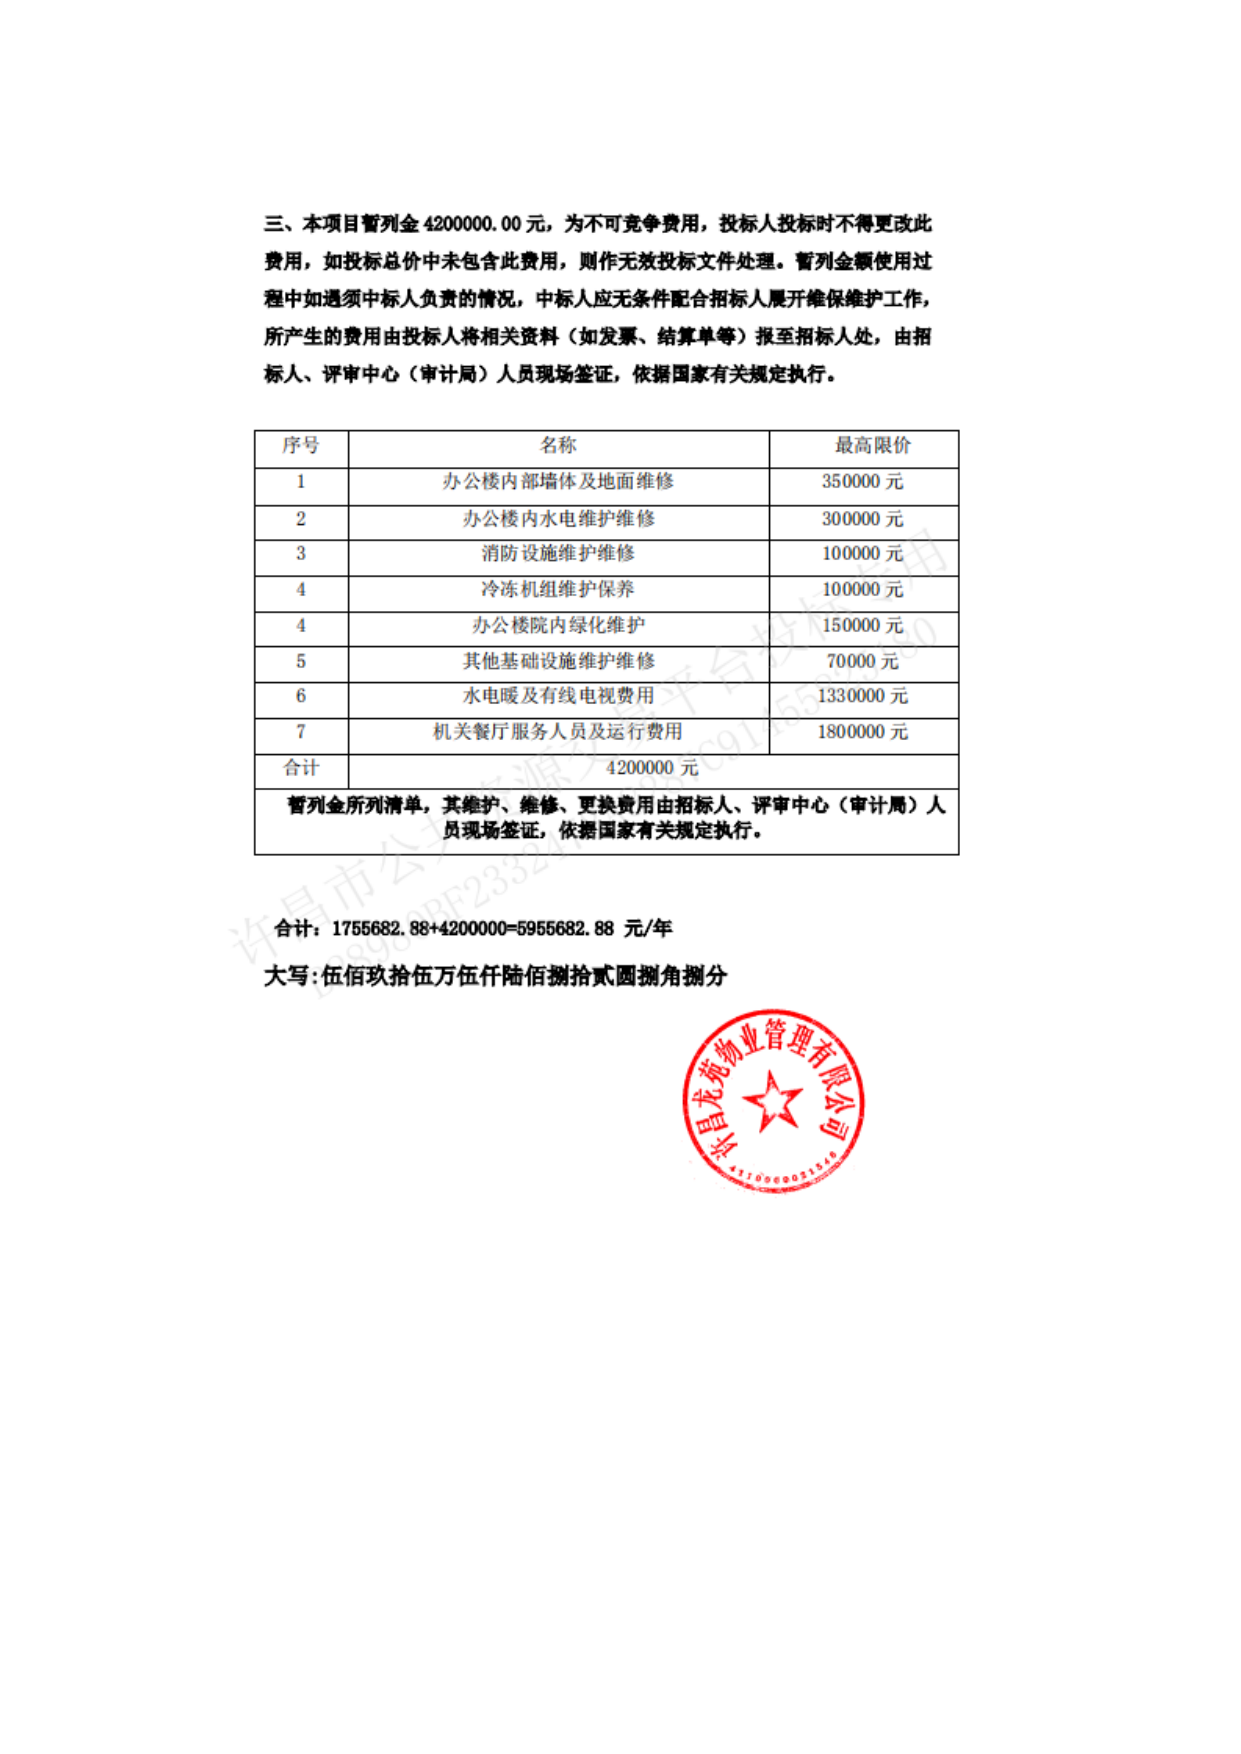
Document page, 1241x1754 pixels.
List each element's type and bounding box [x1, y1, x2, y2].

picture [187, 162, 1046, 1355]
